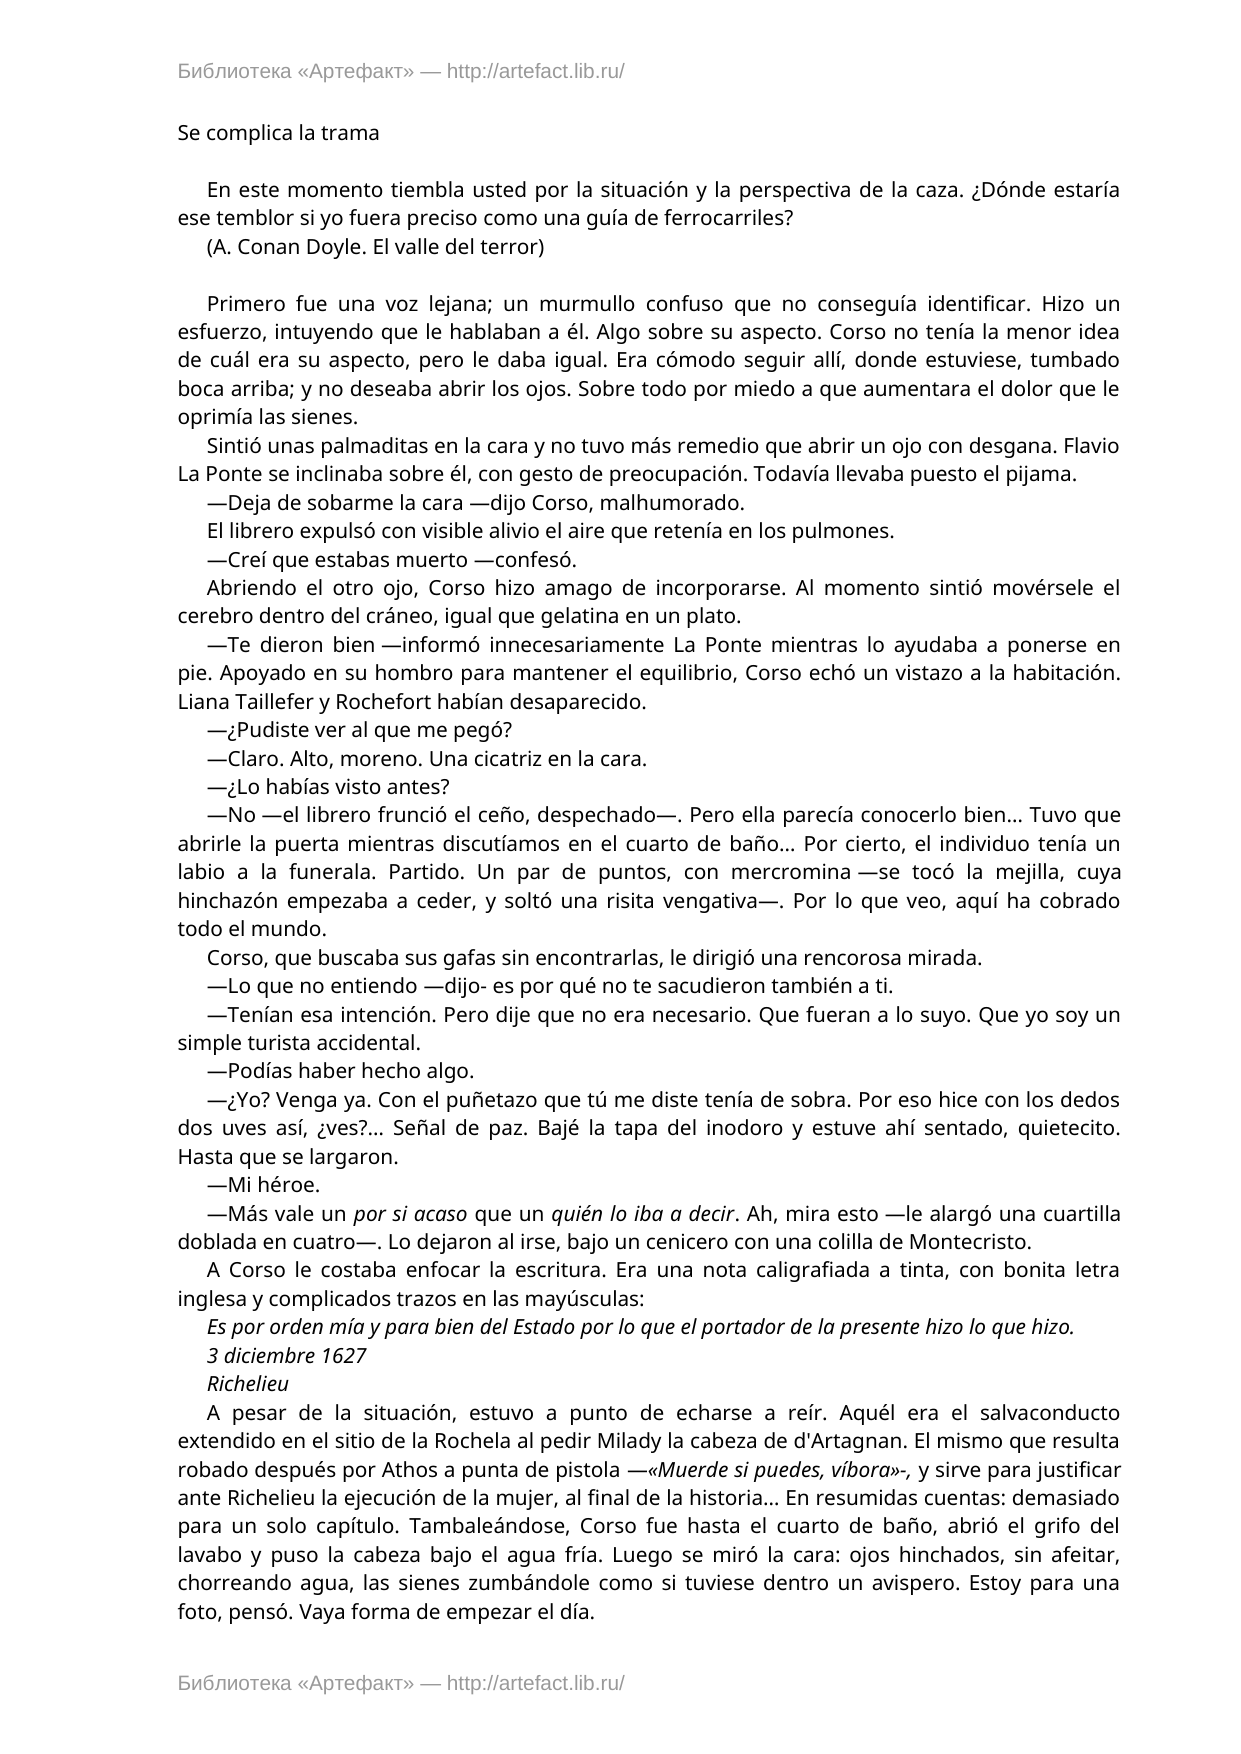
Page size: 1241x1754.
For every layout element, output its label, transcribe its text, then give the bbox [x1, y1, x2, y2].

text A Corso le costaba enfocar la escritura. Era una nota caligrafiada a tinta, con bonita letra inglesa y complicados trazos en las mayúsculas: [177, 1256, 1122, 1312]
text —Tenían esa intención. Pero dije que no era necesario. Que fueran a lo suyo. Que yo soy un simple turista accidental. [177, 1000, 1122, 1057]
text (A. Conan Doyle. El valle del terror) [177, 232, 1122, 260]
text —Te dieron bien —informó innecesariamente La Ponte mientras lo ayudaba a ponerse en pie. Apoyado en su hombro para mantener el equilibrio, Corso echó un vistazo a la habitación. Liana Taillefer y Rochefort habían desaparecido. [177, 630, 1122, 715]
text —No —el librero frunció el ceño, despechado—. Pero ella parecía conocerlo bien… Tuvo que abrirle la puerta mientras discutíamos en el cuarto de baño… Por cierto, el individuo tenía un labio a la funerala. Partido. Un par de puntos, con mercromina —se tocó la mejilla, cuya hinchazón empezaba a ceder, y soltó una risita vengativa—. Por lo que veo, aquí ha cobrado todo el mundo. [177, 801, 1122, 943]
text —Lo que no entiendo —dijo- es por qué no te sacudieron también a ti. [177, 971, 1122, 1000]
text 3 diciembre 1627 [177, 1341, 1122, 1369]
text —Creí que estabas muerto —confesó. [177, 545, 1122, 573]
text —¿Pudiste ver al que me pegó? [177, 715, 1122, 744]
text —Deja de sobarme la cara —dijo Corso, malhumorado. [177, 488, 1122, 516]
text —Podías haber hecho algo. [177, 1057, 1122, 1085]
text Richelieu [177, 1369, 1122, 1398]
text —¿Lo habías visto antes? [177, 772, 1122, 801]
text Es por orden mía y para bien del Estado por lo que el portador de la presente hizo lo que hizo. [177, 1312, 1122, 1341]
text —Más vale un por si acaso que un quién lo iba a decir. Ah, mira esto —le alargó una cuartilla doblada en cuatro—. Lo dejaron al irse, bajo un cenicero con una colilla de Montecristo. [177, 1199, 1122, 1256]
text A pesar de la situación, estuvo a punto de echarse a reír. Aquél era el salvaconducto extendido en el sitio de la Rochela al pedir Milady la cabeza de d'Artagnan. El mismo que resulta robado después por Athos a punta de pistola —«Muerde si puedes, víbora»-, y sirve para justificar ante Richelieu la ejecución de la mujer, al final de la historia… En resumidas cuentas: demasiado para un solo capítulo. Tambaleándose, Corso fue hasta el cuarto de baño, abrió el grifo del lavabo y puso la cabeza bajo el agua fría. Luego se miró la cara: ojos hinchados, sin afeitar, chorreando agua, las sienes zumbándole como si tuviese dentro un avispero. Estoy para una foto, pensó. Vaya forma de empezar el día. [177, 1398, 1122, 1625]
text —Mi héroe. [177, 1170, 1122, 1199]
text El librero expulsó con visible alivio el aire que retenía en los pulmones. [177, 516, 1122, 545]
text En este momento tiembla usted por la situación y la perspectiva de la caza. ¿Dónde estaría ese temblor si yo fuera preciso como una guía de ferrocarriles? [177, 175, 1122, 232]
text Primero fue una voz lejana; un murmullo confuso que no conseguía identificar. Hizo un esfuerzo, intuyendo que le hablaban a él. Algo sobre su aspecto. Corso no tenía la menor idea de cuál era su aspecto, pero le daba igual. Era cómodo seguir allí, donde estuviese, tumbado boca arriba; y no deseaba abrir los ojos. Sobre todo por miedo a que aumentara el dolor que le oprimía las sienes. [177, 289, 1122, 431]
text Se complica la trama [177, 118, 1122, 147]
text —¿Yo? Venga ya. Con el puñetazo que tú me diste tenía de sobra. Por eso hice con los dedos dos uves así, ¿ves?… Señal de paz. Bajé la tapa del inodoro y estuve ahí sentado, quietecito. Hasta que se largaron. [177, 1085, 1122, 1170]
text —Claro. Alto, moreno. Una cicatriz en la cara. [177, 744, 1122, 772]
text Corso, que buscaba sus gafas sin encontrarlas, le dirigió una rencorosa mirada. [177, 943, 1122, 971]
text Sintió unas palmaditas en la cara y no tuvo más remedio que abrir un ojo con desgana. Flavio La Ponte se inclinaba sobre él, con gesto de preocupación. Todavía llevaba puesto el pijama. [177, 431, 1122, 488]
text Abriendo el otro ojo, Corso hizo amago de incorporarse. Al momento sintió movérsele el cerebro dentro del cráneo, igual que gelatina en un plato. [177, 573, 1122, 630]
